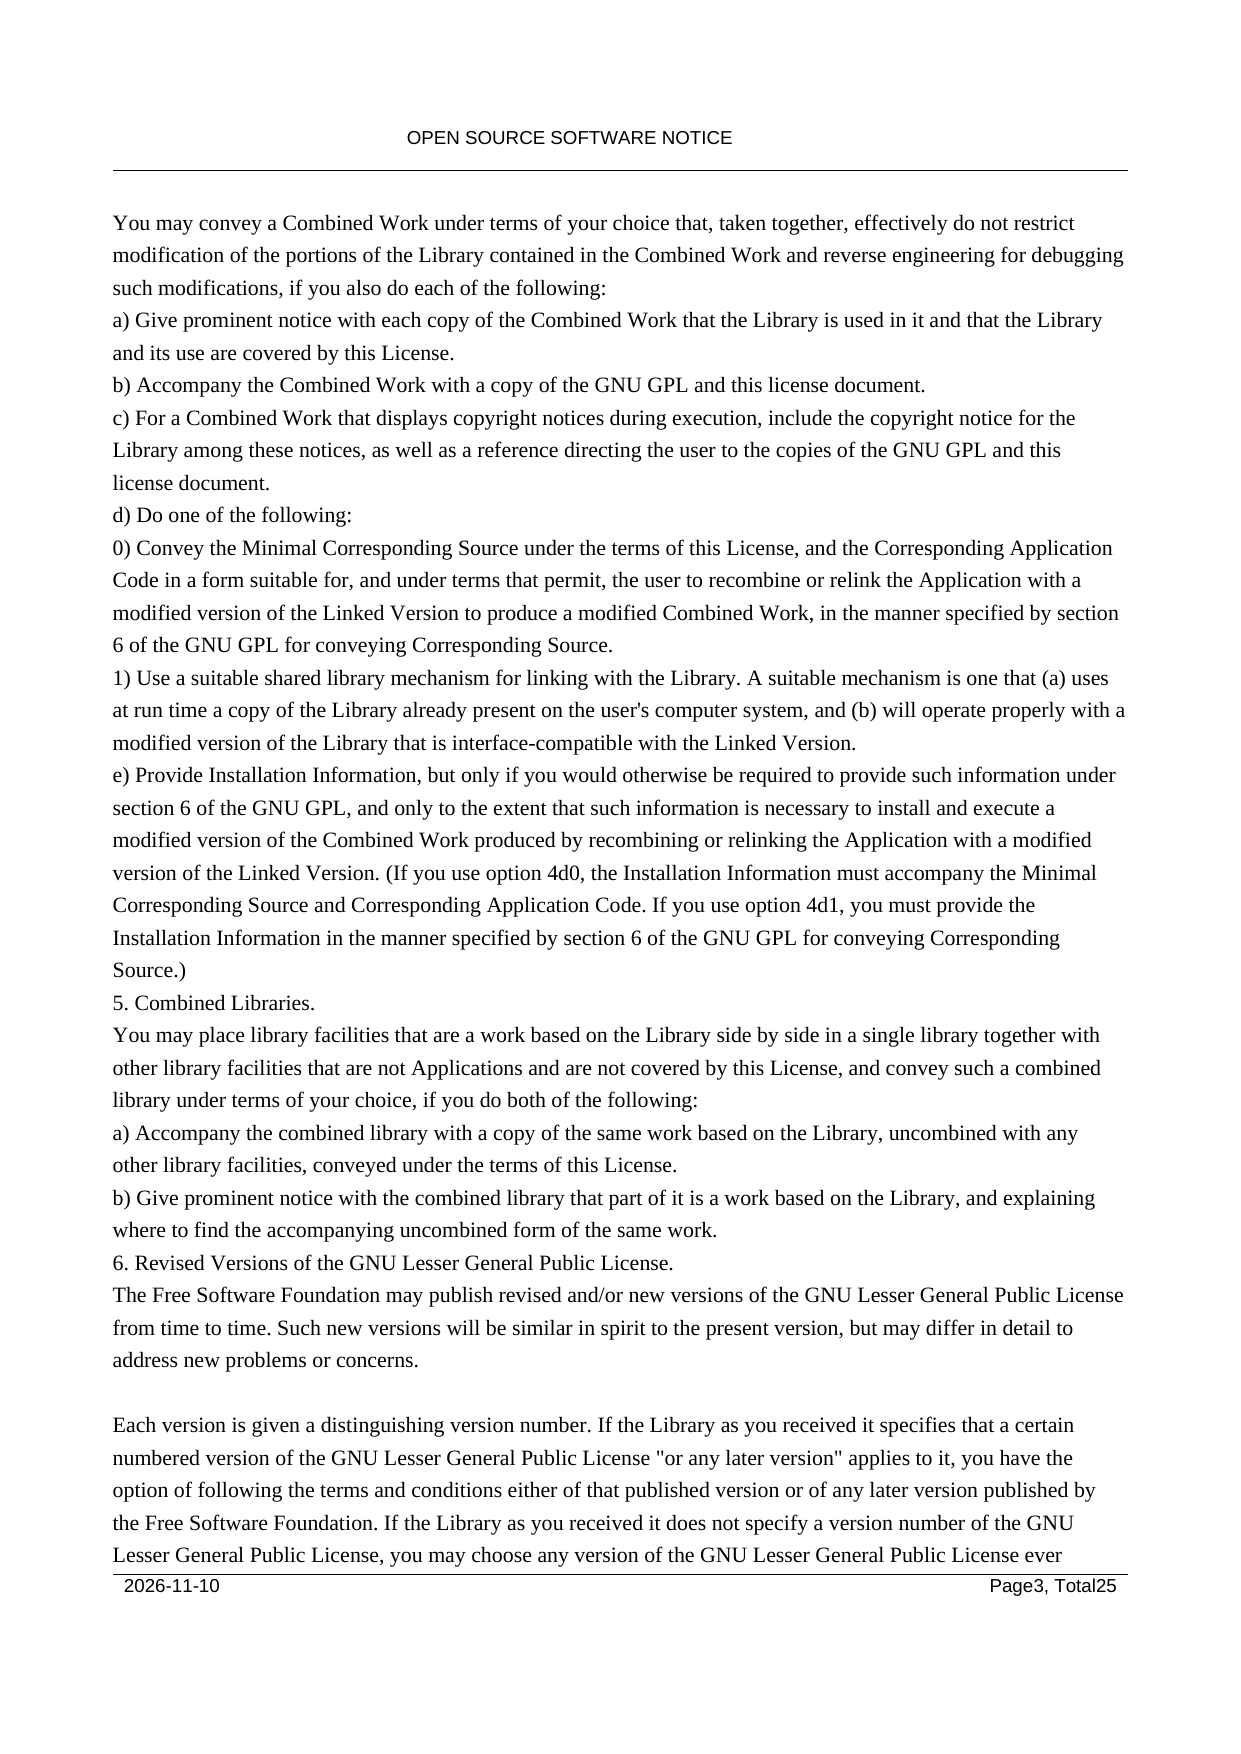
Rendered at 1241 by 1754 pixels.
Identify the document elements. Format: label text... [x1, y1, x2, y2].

text d) Do one of the following: [112, 499, 1128, 531]
text 0) Convey the Minimal Corresponding Source under the terms of this License, and the Corresponding Application Code in a form suitable for, and under terms that permit, the user to recombine or relink the Application with a modified version of the Linked Version to produce a modified Combined Work, in the manner specified by section 6 of the GNU GPL for conveying Corresponding Source. [112, 531, 1128, 661]
text b) Give prominent notice with the combined library that part of it is a work based on the Library, and explaining where to find the accompanying uncombined form of the same work. [112, 1181, 1128, 1246]
text a) Accompany the combined library with a copy of the same work based on the Library, uncombined with any other library facilities, conveyed under the terms of this License. [112, 1116, 1128, 1181]
text 1) Use a suitable shared library mechanism for linking with the Library. A suitable mechanism is one that (a) uses at run time a copy of the Library already present on the user's computer system, and (b) will operate properly with a modified version of the Library that is interface-compatible with the Linked Version. [112, 661, 1128, 759]
text b) Accompany the Combined Work with a copy of the GNU GPL and this license document. [112, 369, 1128, 401]
text The Free Software Foundation may publish revised and/or new versions of the GNU Lesser General Public License from time to time. Such new versions will be similar in spirit to the present version, but may differ in detail to address new problems or concerns. [112, 1279, 1128, 1376]
text a) Give prominent notice with each copy of the Combined Work that the Library is used in it and that the Library and its use are covered by this License. [112, 304, 1128, 369]
text c) For a Combined Work that displays copyright notices during execution, include the copyright notice for the Library among these notices, as well as a reference directing the user to the copies of the GNU GPL and this license document. [112, 401, 1128, 499]
text You may place library facilities that are a work based on the Library side by side in a single library together with other library facilities that are not Applications and are not covered by this License, and convey such a combined library under terms of your choice, if you do both of the following: [112, 1019, 1128, 1116]
text e) Provide Installation Information, but only if you would otherwise be required to provide such information under section 6 of the GNU GPL, and only to the extent that such information is necessary to install and execute a modified version of the Combined Work produced by recombining or relinking the Application with a modified version of the Linked Version. (If you use option 4d0, the Installation Information must accompany the Minimal Corresponding Source and Corresponding Application Code. If you use option 4d1, you must provide the Installation Information in the manner specified by section 6 of the GNU GPL for conveying Corresponding Source.) [112, 759, 1128, 986]
text 5. Combined Libraries. [112, 986, 1128, 1019]
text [112, 1409, 1128, 1571]
text 6. Revised Versions of the GNU Lesser General Public License. [112, 1246, 1128, 1279]
text You may convey a Combined Work under terms of your choice that, taken together, effectively do not restrict modification of the portions of the Library contained in the Combined Work and reverse engineering for debugging such modifications, if you also do each of the following: [112, 206, 1128, 304]
